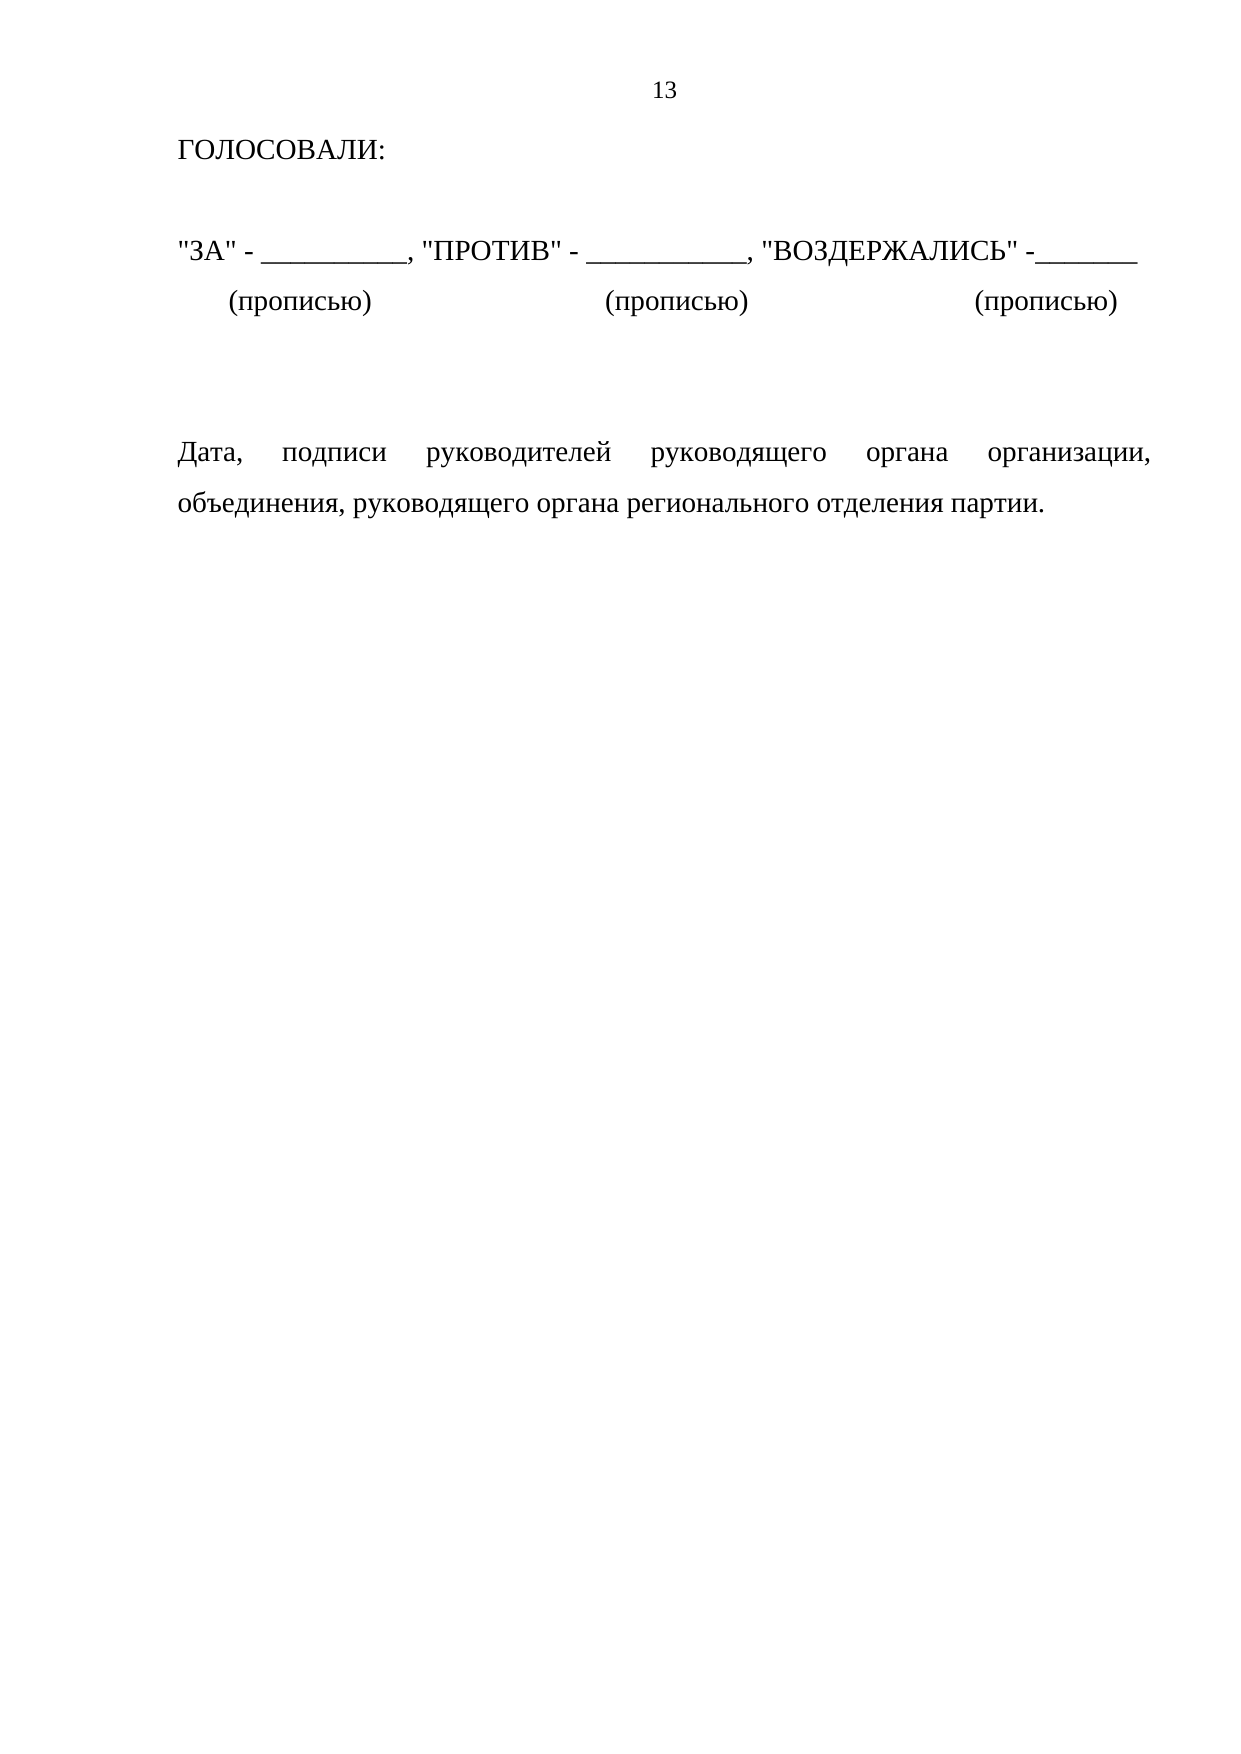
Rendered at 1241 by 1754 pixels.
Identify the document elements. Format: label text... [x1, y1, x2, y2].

text Дата, подписи руководителей руководящего органа организации, объединения, руководящего органа регионального отделения партии. [177, 434, 1152, 518]
text ГОЛОСОВАЛИ: [177, 132, 1152, 166]
text "ЗА" - __________, "ПРОТИВ" - ___________, "ВОЗДЕРЖАЛИСЬ" -_______ [177, 233, 1152, 267]
text (прописью) (прописью) (прописью) [177, 283, 1152, 317]
